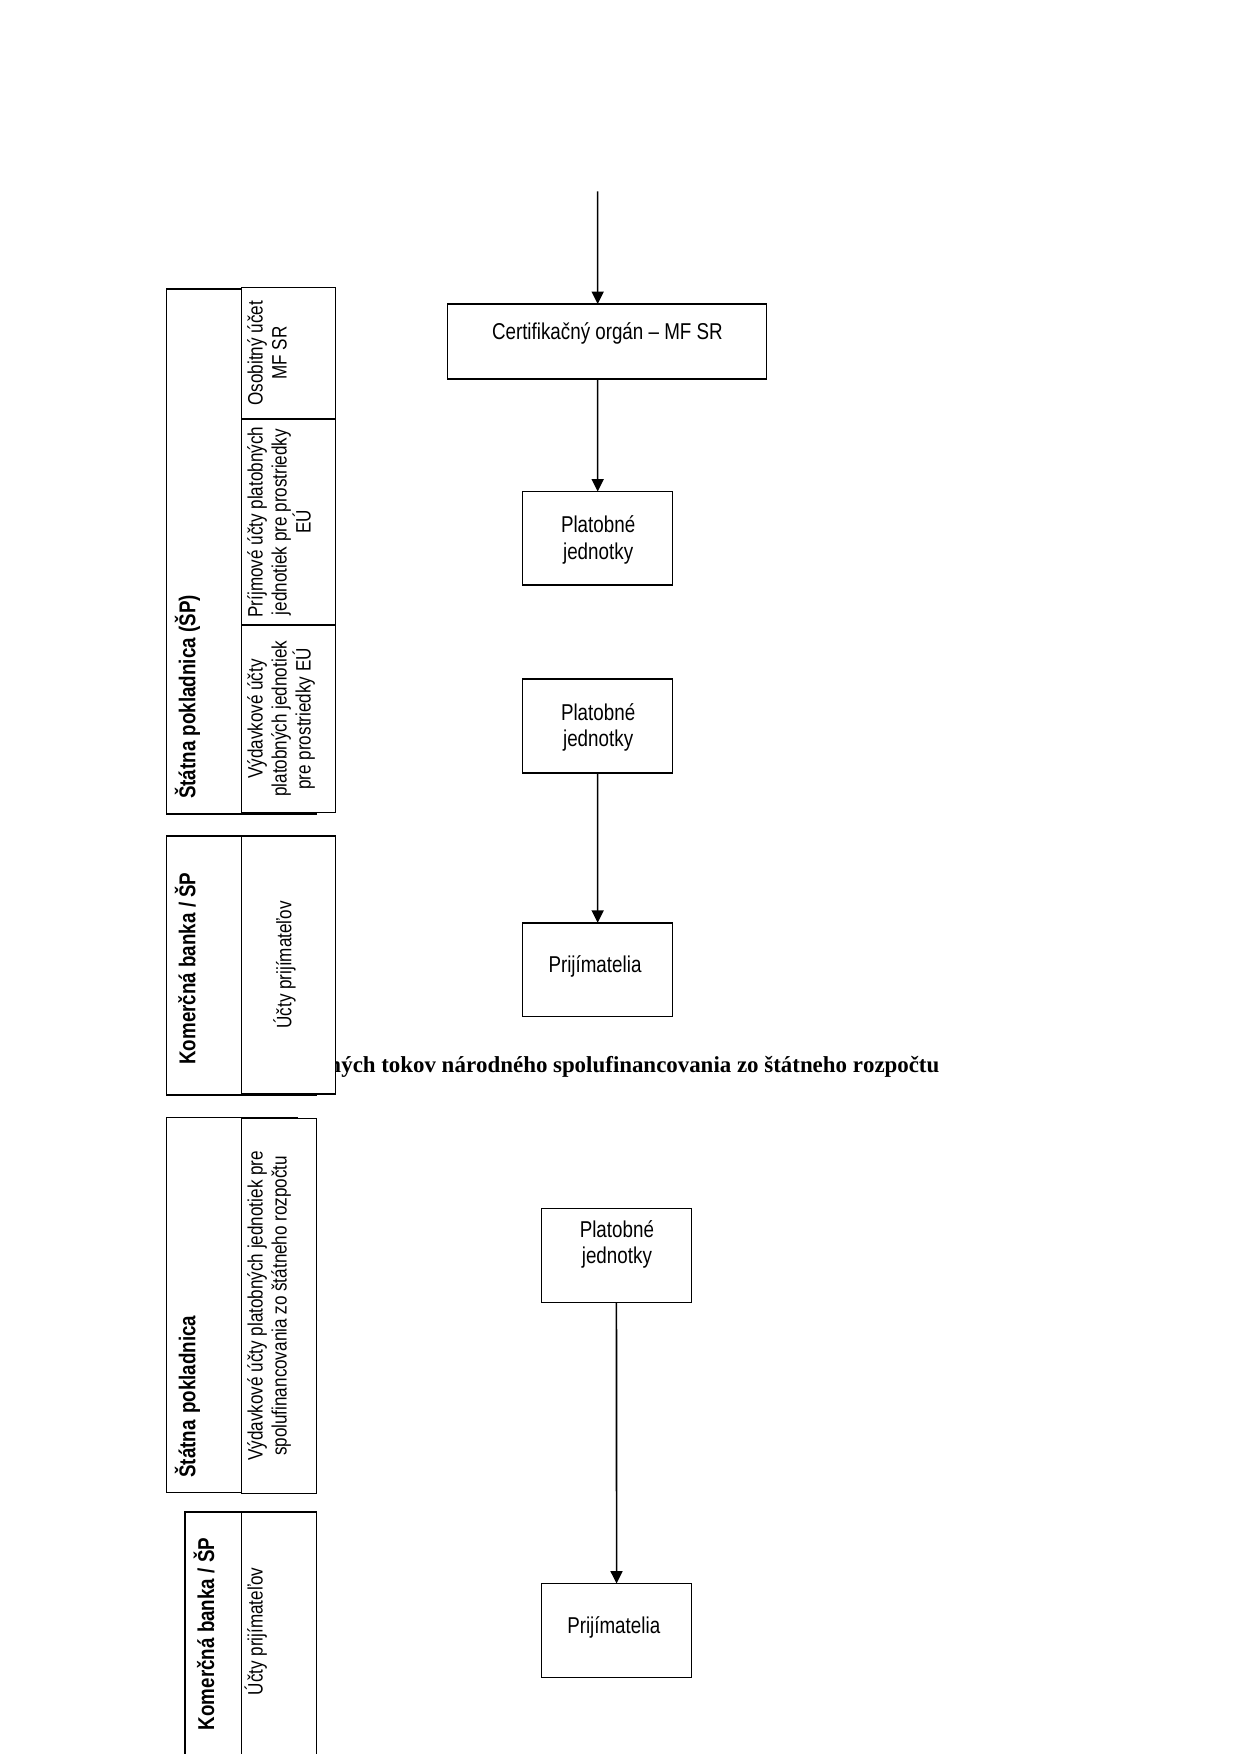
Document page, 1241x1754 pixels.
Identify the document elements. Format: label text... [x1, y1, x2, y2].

text Schéma finančných tokov národného spolufinancovania zo štátneho rozpočtu [336, 1051, 1092, 1077]
